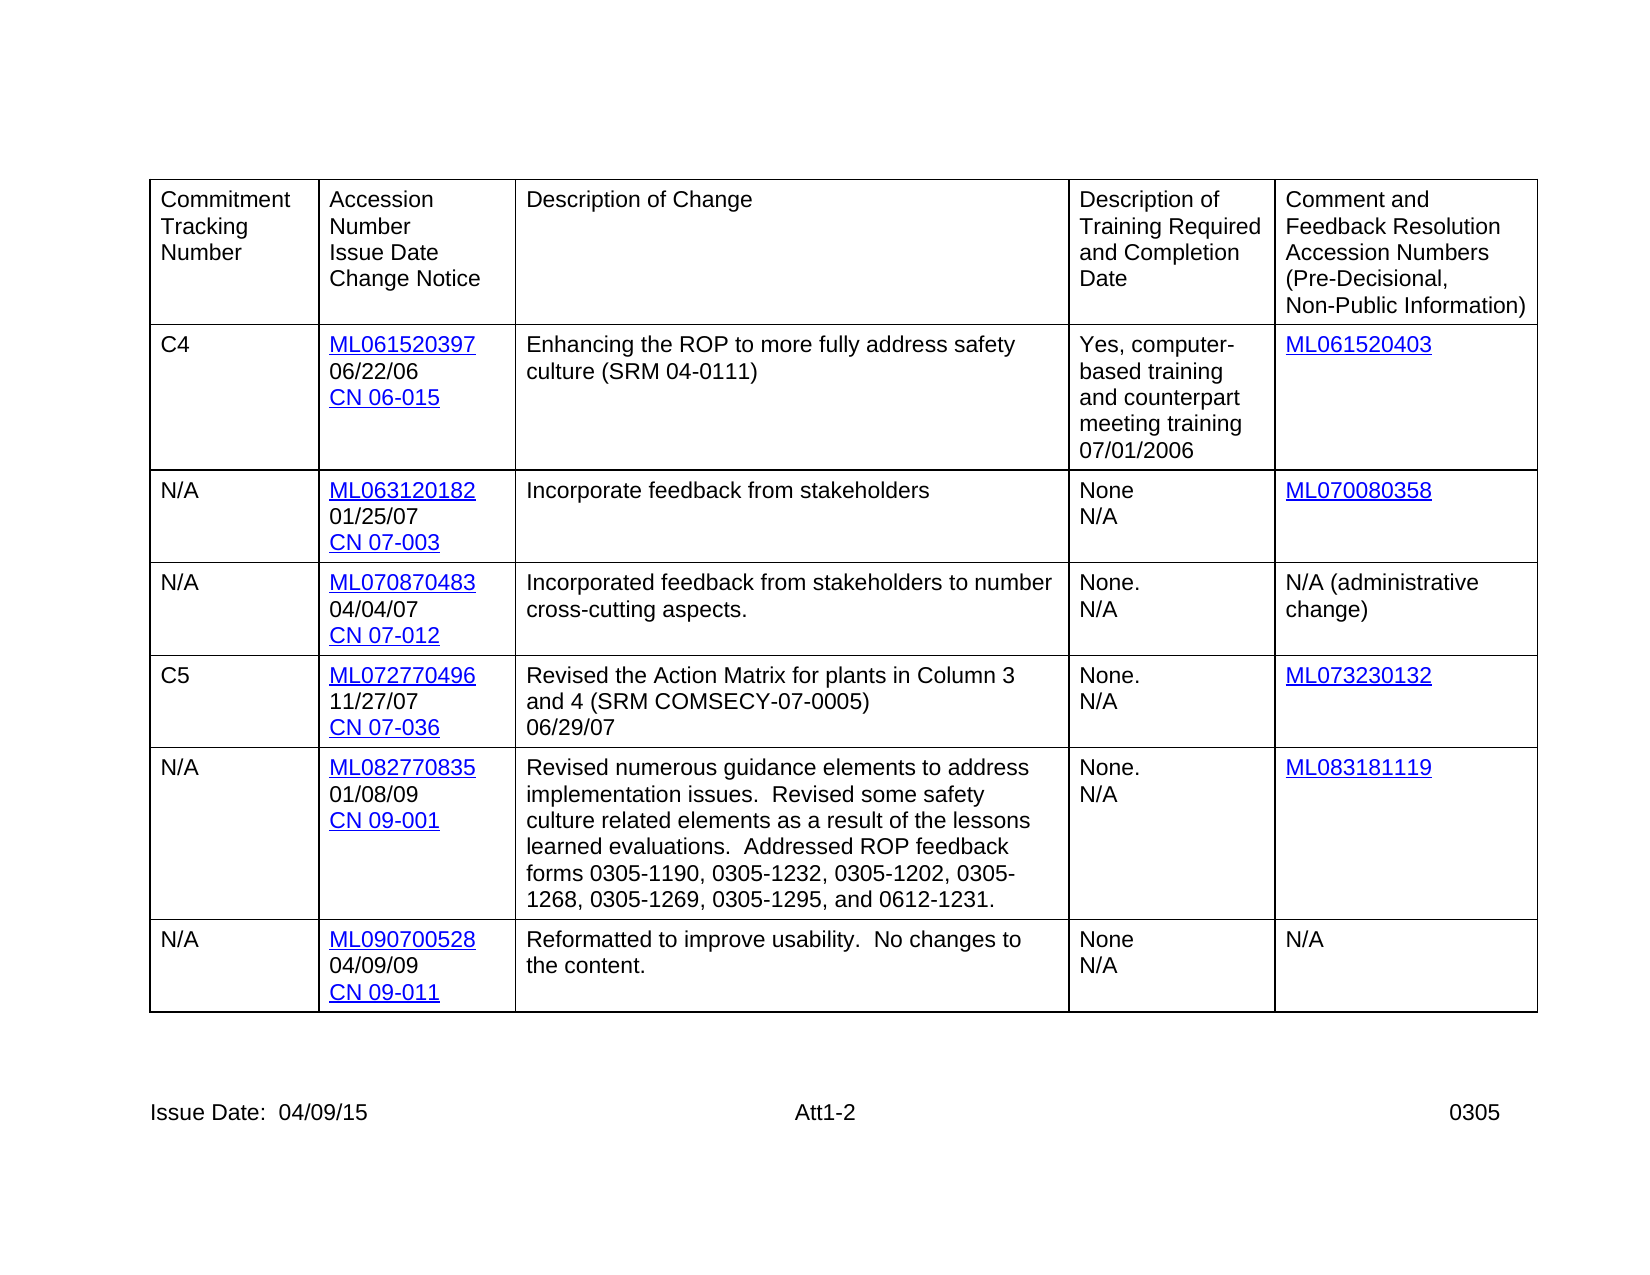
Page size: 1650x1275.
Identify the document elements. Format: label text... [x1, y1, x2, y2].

table_header Commitment Tracking Number [151, 180, 318, 324]
table_header Accession Number Issue Date Change Notice [320, 180, 515, 324]
table_cell None. N/A [1070, 748, 1274, 918]
table_cell ML090700528 04/09/09 CN 09-011 [320, 920, 515, 1011]
table_cell ML070870483 04/04/07 CN 07-012 [320, 563, 515, 654]
table_cell N/A [151, 471, 318, 562]
table_cell None N/A [1070, 920, 1274, 1011]
table_cell Enhancing the ROP to more fully address safety culture (SRM 04-0111) [516, 325, 1068, 469]
table_cell Revised the Action Matrix for plants in Column 3 and 4 (SRM COMSECY-07-0005) 06/29/07 [516, 656, 1068, 747]
table_cell ML063120182 01/25/07 CN 07-003 [320, 471, 515, 562]
table_cell None. N/A [1070, 656, 1274, 747]
table_cell ML073230132 [1276, 656, 1537, 747]
table_cell C5 [151, 656, 318, 747]
table_cell None N/A [1070, 471, 1274, 562]
table_cell N/A (administrative change) [1276, 563, 1537, 654]
table_cell N/A [151, 748, 318, 918]
table_cell ML072770496 11/27/07 CN 07-036 [320, 656, 515, 747]
table_cell Incorporated feedback from stakeholders to number cross-cutting aspects. [516, 563, 1068, 654]
table_cell N/A [151, 920, 318, 1011]
table_cell Reformatted to improve usability. No changes to the content. [516, 920, 1068, 1011]
table_cell ML061520397 06/22/06 CN 06-015 [320, 325, 515, 469]
table_cell ML082770835 01/08/09 CN 09-001 [320, 748, 515, 918]
table_header Comment and Feedback Resolution Accession Numbers (Pre-Decisional, Non-Public Information) [1276, 180, 1537, 324]
table_cell C4 [151, 325, 318, 469]
table_cell N/A [1276, 920, 1537, 1011]
table_cell ML061520403 [1276, 325, 1537, 469]
table_cell Revised numerous guidance elements to address implementation issues. Revised some safety culture related elements as a result of the lessons learned evaluations. Addressed ROP feedback forms 0305-1190, 0305-1232, 0305-1202, 0305-1268, 0305-1269, 0305-1295, and 0612-1231. [516, 748, 1068, 918]
table_header Description of Training Required and Completion Date [1070, 180, 1274, 324]
table_cell Yes, computer-based training and counterpart meeting training 07/01/2006 [1070, 325, 1274, 469]
table_cell Incorporate feedback from stakeholders [516, 471, 1068, 562]
table_cell ML070080358 [1276, 471, 1537, 562]
table_cell None. N/A [1070, 563, 1274, 654]
table_header Description of Change [516, 180, 1068, 324]
table_cell ML083181119 [1276, 748, 1537, 918]
table_cell N/A [151, 563, 318, 654]
